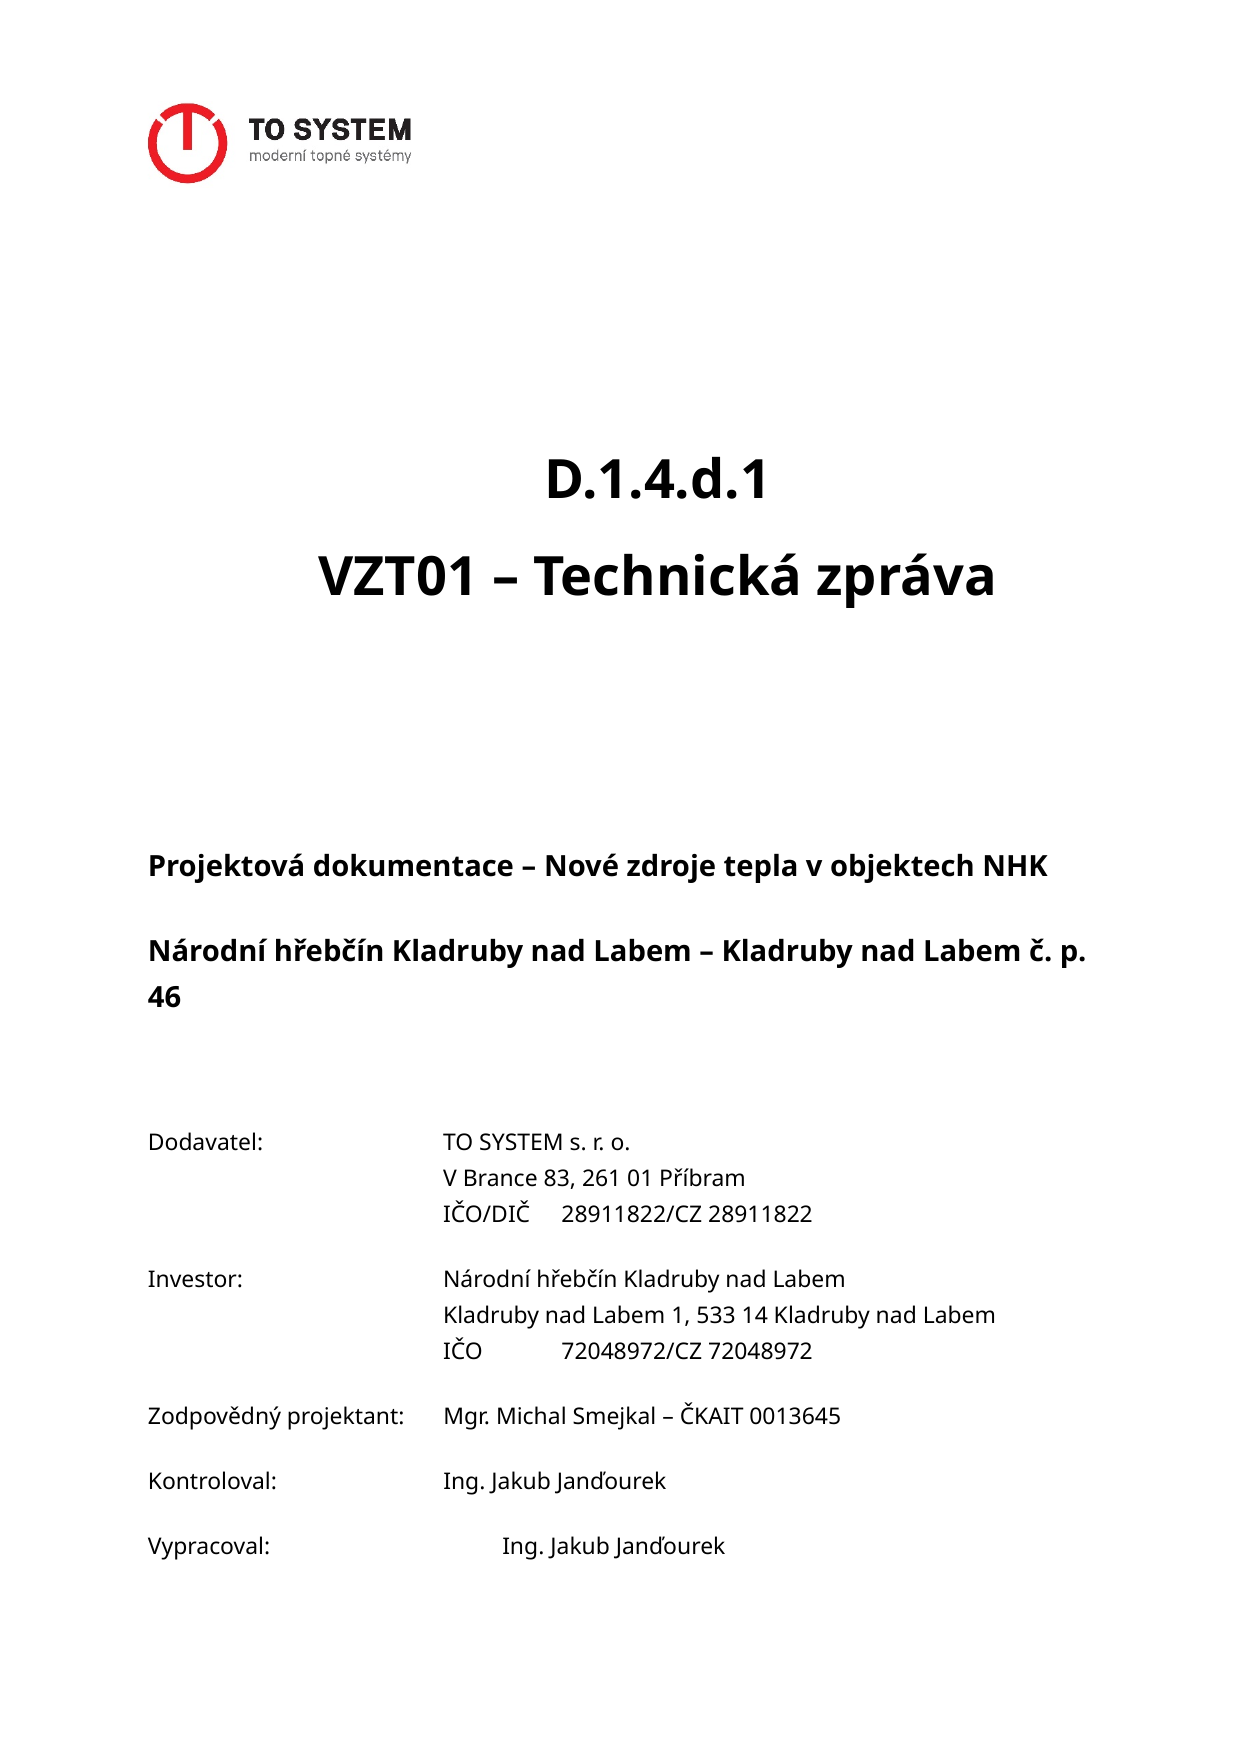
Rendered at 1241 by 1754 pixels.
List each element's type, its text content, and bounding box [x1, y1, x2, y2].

text Zodpovědný projektant: Mgr. Michal Smejkal – ČKAIT 0013645 [148, 1400, 1100, 1431]
text Kontroloval: Ing. Jakub Janďourek [148, 1465, 1100, 1496]
text Dodavatel: TO SYSTEM s. r. o. V Brance 83, 261 01 Příbram IČO/DIČ 28911822/CZ 28911822 [148, 1126, 1100, 1229]
text VZT01 – Technická zpráva [185, 537, 1100, 611]
text D.1.4.d.1 [185, 440, 1100, 514]
text Vypracoval: Ing. Jakub Janďourek [148, 1530, 1100, 1561]
text Investor: Národní hřebčín Kladruby nad Labem Kladruby nad Labem 1, 533 14 Kladruby nad Labem IČO 72048972/CZ 72048972 [148, 1263, 1100, 1366]
text Projektová dokumentace – Nové zdroje tepla v objektech NHK Národní hřebčín Kladruby nad Labem – Kladruby nad Labem č. p. 46 [148, 845, 1100, 1016]
picture [147, 101, 413, 188]
